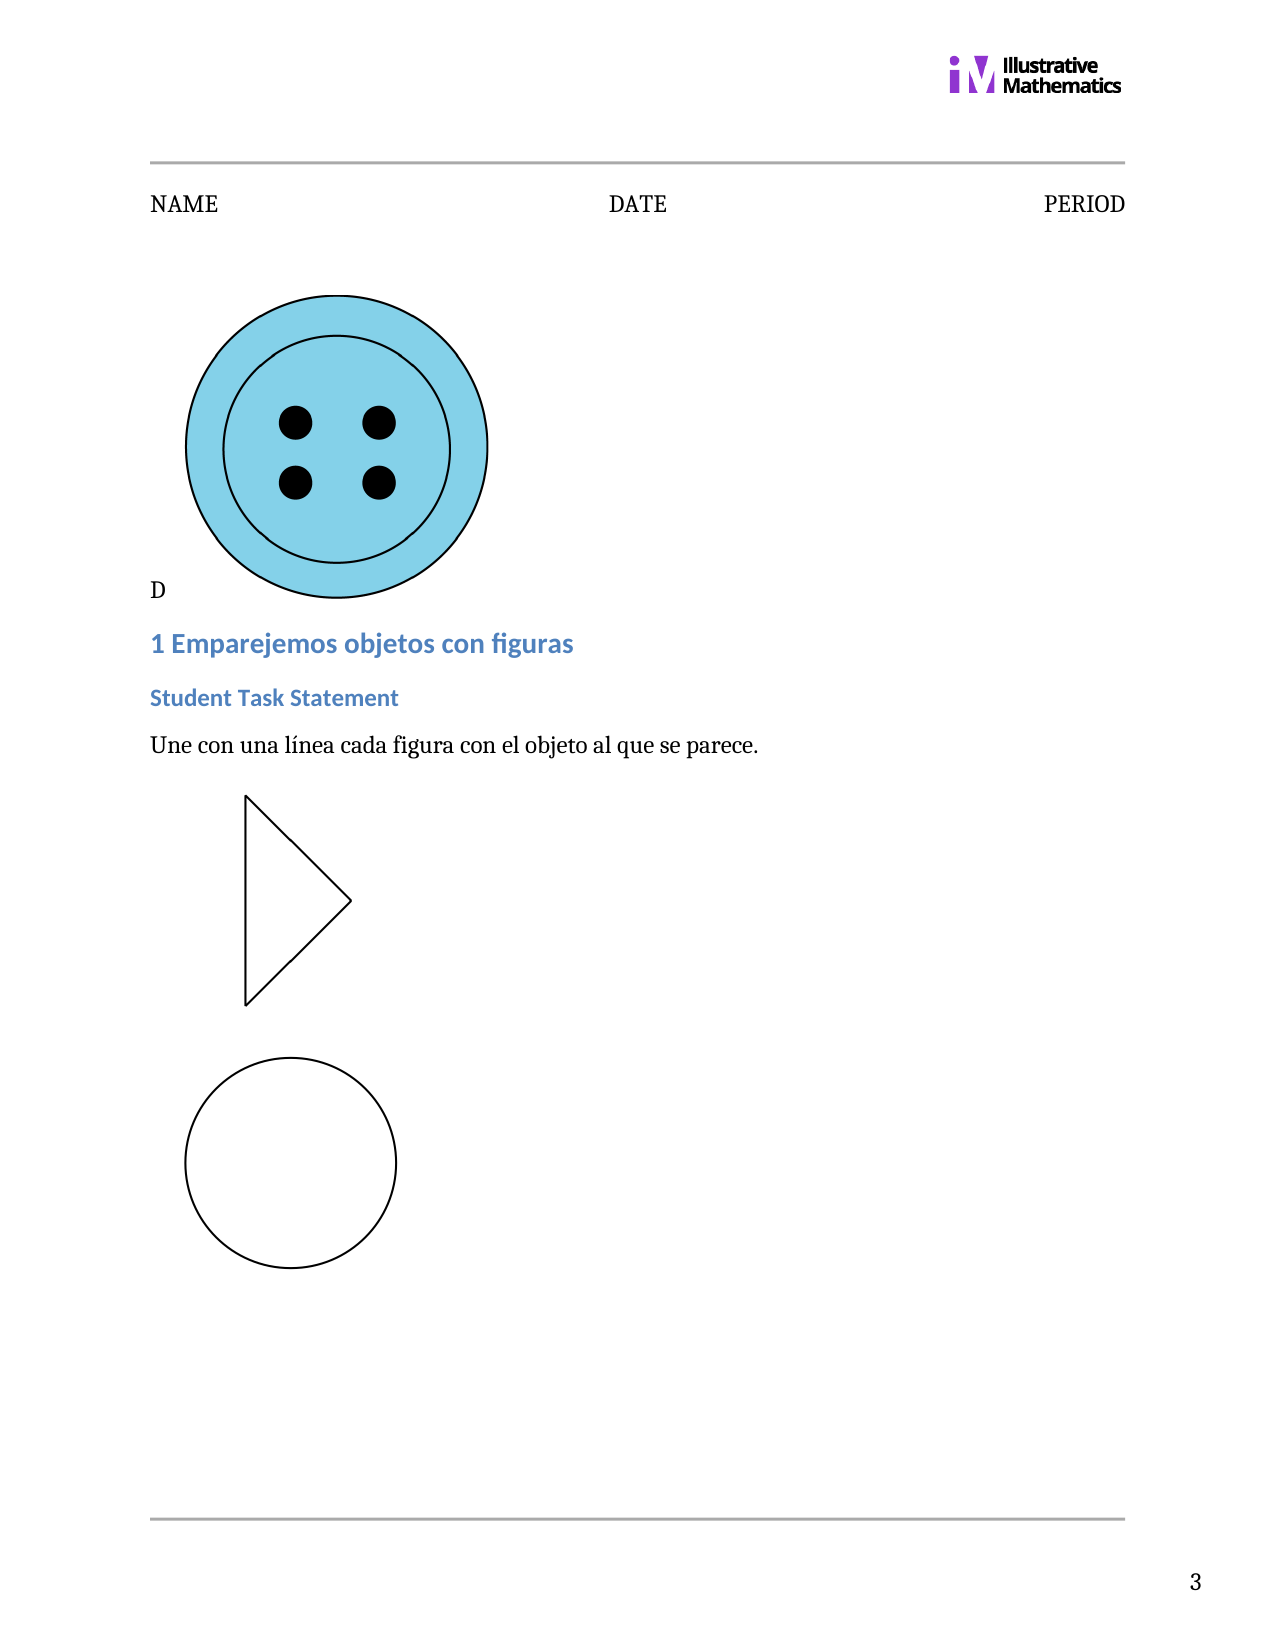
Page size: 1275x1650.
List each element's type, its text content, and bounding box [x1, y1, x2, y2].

text Une con una línea cada figura con el objeto al que se parece. [150, 731, 1125, 760]
subtitle 1 Emparejemos objetos con figuras [150, 626, 1125, 661]
picture [949, 55, 1121, 93]
picture [168, 778, 413, 1023]
subtitle Student Task Statement [150, 682, 1125, 712]
picture [184, 295, 489, 599]
picture [168, 1041, 413, 1285]
